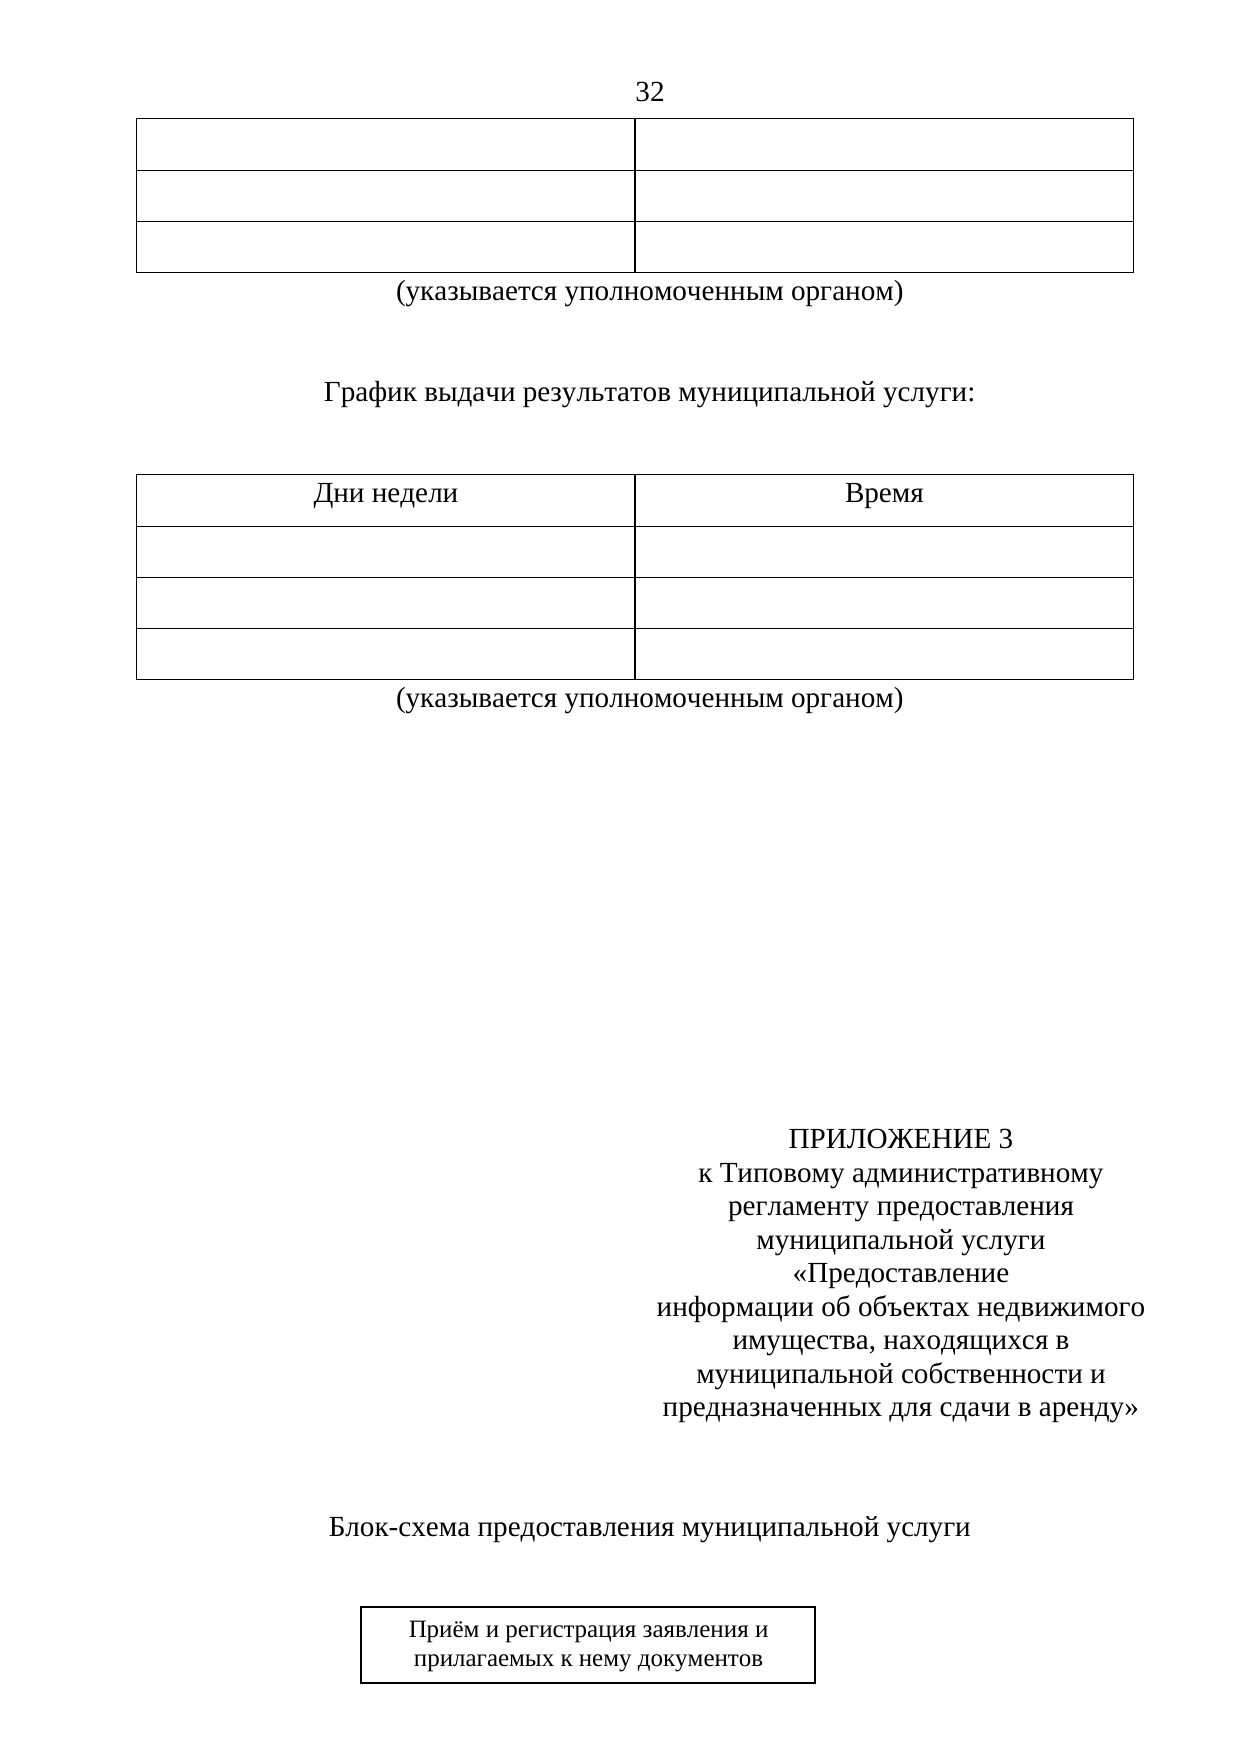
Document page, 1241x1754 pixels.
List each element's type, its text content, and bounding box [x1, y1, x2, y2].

text График выдачи результатов муниципальной услуги: [148, 374, 1152, 407]
text к Типовому административному регламенту предоставления муниципальной услуги «Предоставление [650, 1155, 1152, 1289]
table_header Время [636, 475, 1133, 526]
table_cell [636, 119, 1133, 169]
table_cell [137, 527, 634, 577]
table_cell [137, 578, 634, 628]
table_cell [636, 171, 1133, 221]
text (указывается уполномоченным органом) [148, 680, 1152, 714]
table_cell [636, 222, 1133, 272]
text Блок-схема предоставления муниципальной услуги [148, 1509, 1152, 1543]
table_cell [137, 629, 634, 679]
table_cell [636, 578, 1133, 628]
text ПРИЛОЖЕНИЕ 3 [650, 1121, 1152, 1155]
table_cell [137, 171, 634, 221]
table_cell [636, 527, 1133, 577]
table_cell [137, 222, 634, 272]
text информации об объектах недвижимого имущества, находящихся в муниципальной собственности и предназначенных для сдачи в аренду» [650, 1289, 1152, 1423]
text (указывается уполномоченным органом) [148, 273, 1152, 307]
table_cell [137, 119, 634, 169]
table_header Дни недели [137, 475, 634, 526]
table_cell [636, 629, 1133, 679]
